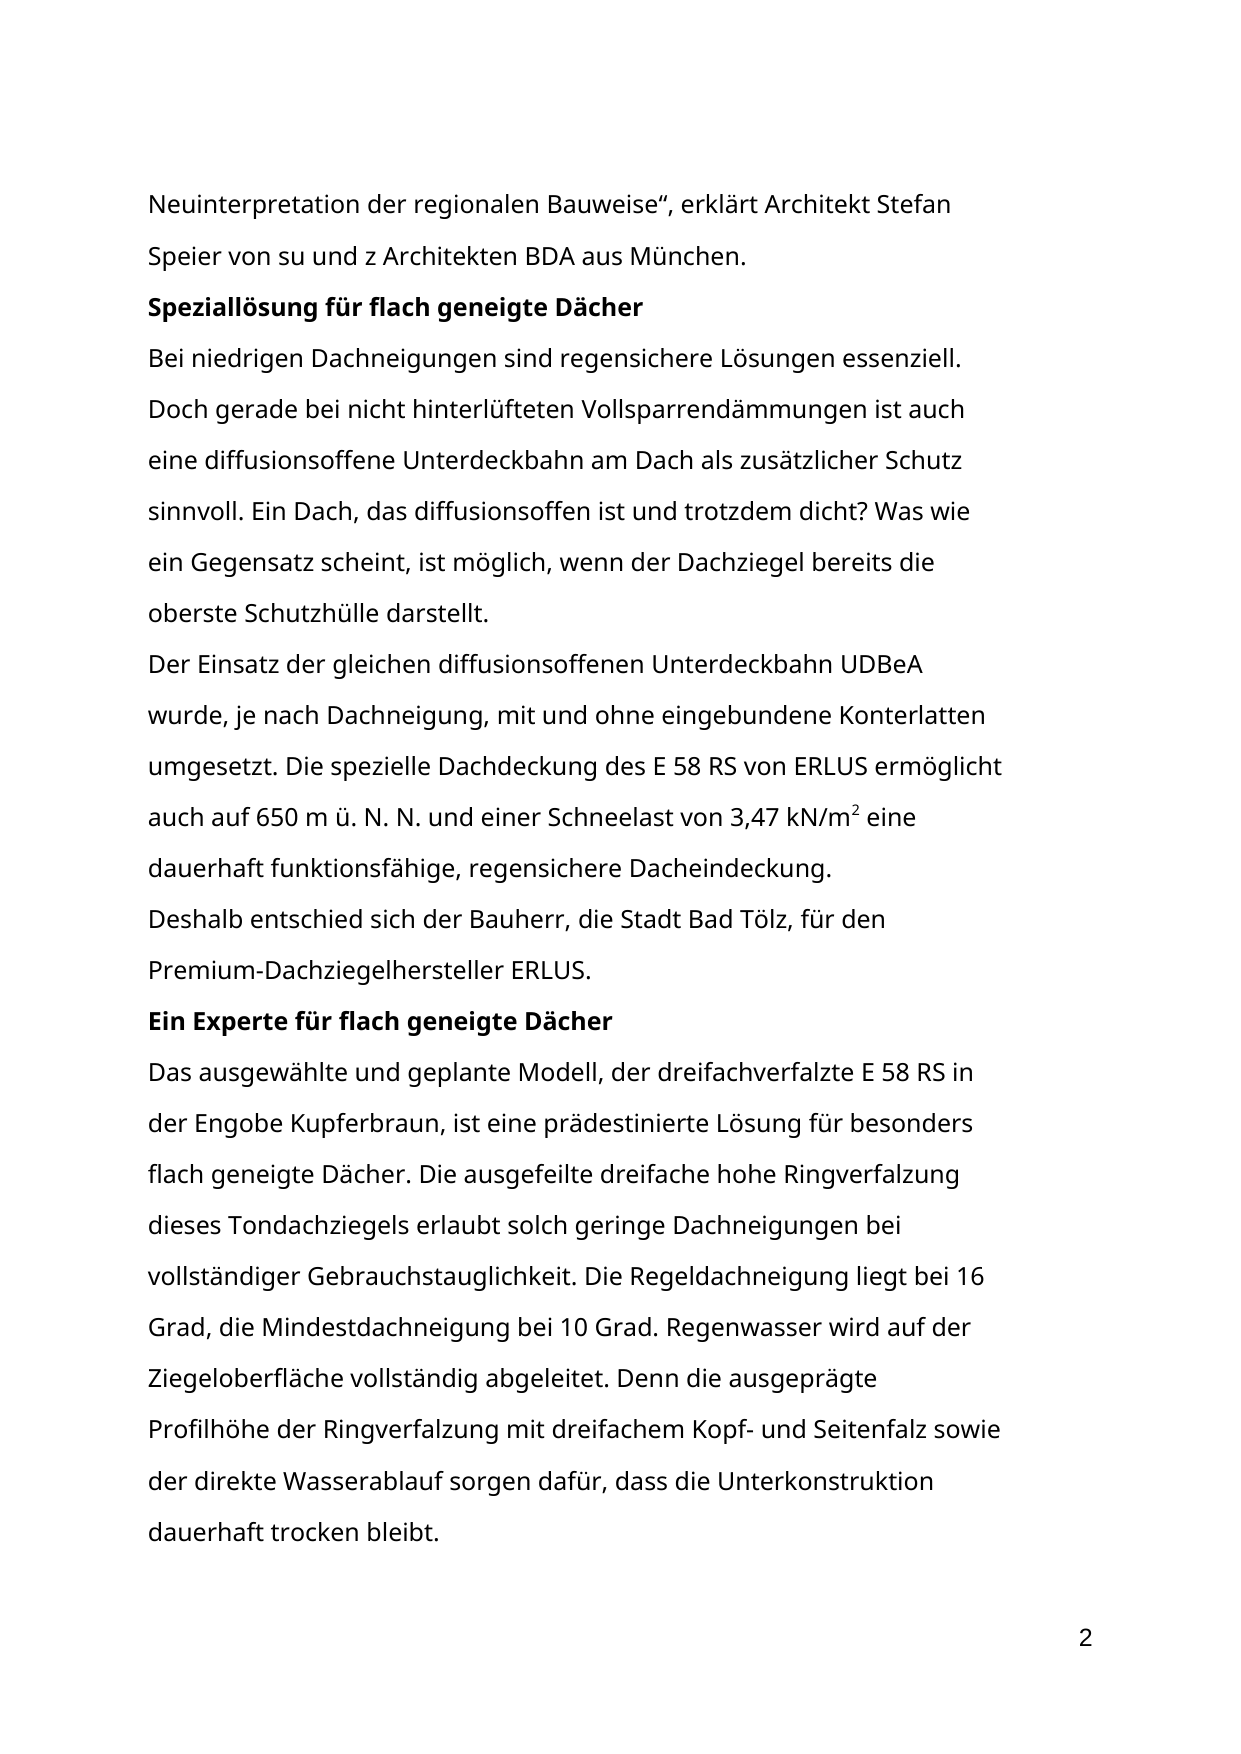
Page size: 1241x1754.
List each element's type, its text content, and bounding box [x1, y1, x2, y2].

text Das ausgewählte und geplante Modell, der dreifachverfalzte E 58 RS in der Engobe Kupferbraun, ist eine prädestinierte Lösung für besonders flach geneigte Dächer. Die ausgefeilte dreifache hohe Ringverfalzung dieses Tondachziegels erlaubt solch geringe Dachneigungen bei vollständiger Gebrauchstauglichkeit. Die Regeldachneigung liegt bei 16 Grad, die Mindestdachneigung bei 10 Grad. Regenwasser wird auf der Ziegeloberfläche vollständig abgeleitet. Denn die ausgeprägte Profilhöhe der Ringverfalzung mit dreifachem Kopf- und Seitenfalz sowie der direkte Wasserablauf sorgen dafür, dass die Unterkonstruktion dauerhaft trocken bleibt. [148, 1055, 1004, 1548]
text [148, 187, 1004, 272]
text Bei niedrigen Dachneigungen sind regensichere Lösungen essenziell. Doch gerade bei nicht hinterlüfteten Vollsparrendämmungen ist auch eine diffusionsoffene Unterdeckbahn am Dach als zusätzlicher Schutz sinnvoll. Ein Dach, das diffusionsoffen ist und trotzdem dicht? Was wie ein Gegensatz scheint, ist möglich, wenn der Dachziegel bereits die oberste Schutzhülle darstellt. [148, 340, 1004, 629]
text Ein Experte für flach geneigte Dächer [148, 1004, 1004, 1038]
text Speziallösung für flach geneigte Dächer [148, 289, 1004, 323]
text Der Einsatz der gleichen diffusionsoffenen Unterdeckbahn UDBeA wurde, je nach Dachneigung, mit und ohne eingebundene Konterlatten umgesetzt. Die spezielle Dachdeckung des E 58 RS von ERLUS ermöglicht auch auf 650 m ü. N. N. und einer Schneelast von 3,47 kN/m2 eine dauerhaft funktionsfähige, regensichere Dacheindeckung. [148, 647, 1004, 885]
text Deshalb entschied sich der Bauherr, die Stadt Bad Tölz, für den Premium-Dachziegelhersteller ERLUS. [148, 902, 1004, 987]
